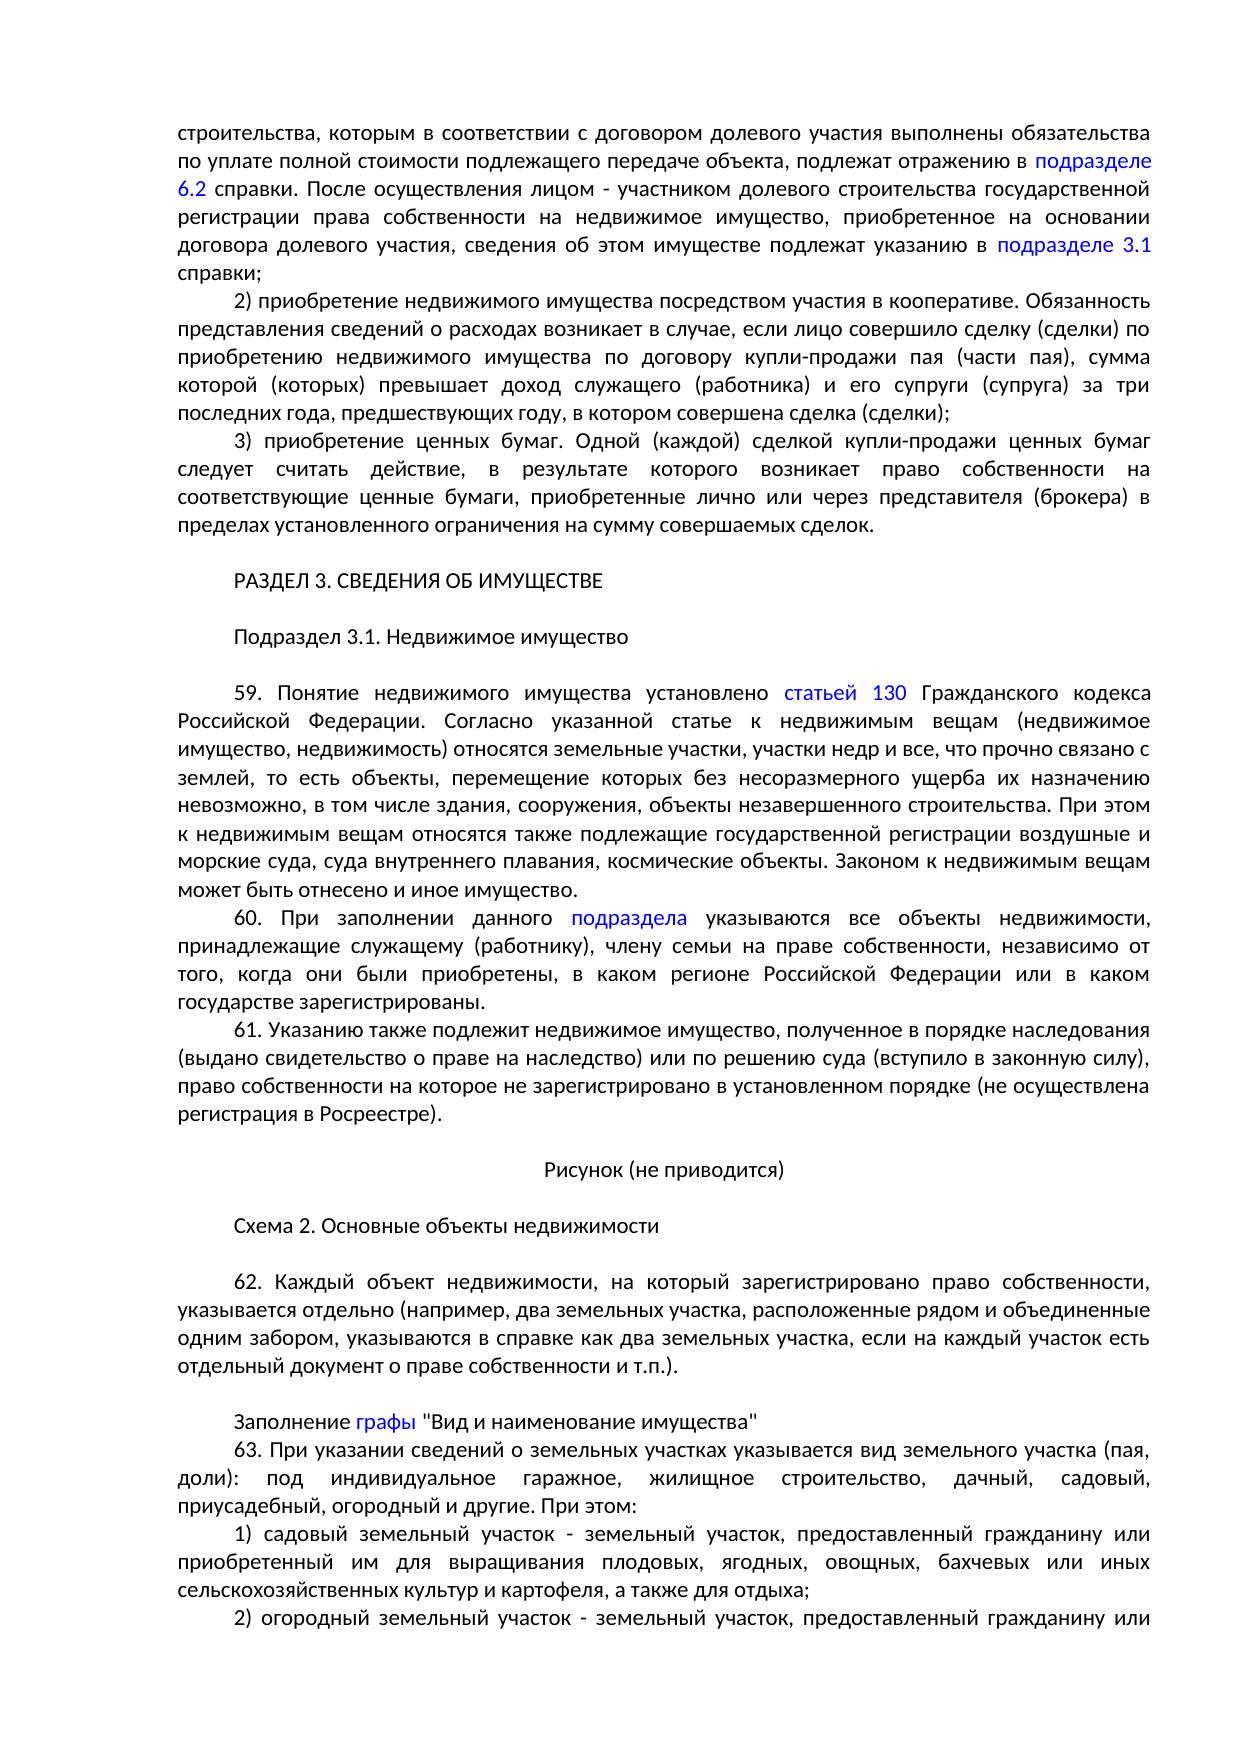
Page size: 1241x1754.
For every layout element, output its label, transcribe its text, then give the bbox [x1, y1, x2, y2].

text 60. При заполнении данного подраздела указываются все объекты недвижимости, принадлежащие служащему (работнику), члену семьи на праве собственности, независимо от того, когда они были приобретены, в каком регионе Российской Федерации или в каком государстве зарегистрированы. [177, 903, 1152, 1015]
text 3) приобретение ценных бумаг. Одной (каждой) сделкой купли-продажи ценных бумаг следует считать действие, в результате которого возникает право собственности на соответствующие ценные бумаги, приобретенные лично или через представителя (брокера) в пределах установленного ограничения на сумму совершаемых сделок. [177, 426, 1152, 538]
text 1) садовый земельный участок - земельный участок, предоставленный гражданину или приобретенный им для выращивания плодовых, ягодных, овощных, бахчевых или иных сельскохозяйственных культур и картофеля, а также для отдыха; [177, 1519, 1152, 1603]
text 63. При указании сведений о земельных участках указывается вид земельного участка (пая, доли): под индивидуальное гаражное, жилищное строительство, дачный, садовый, приусадебный, огородный и другие. При этом: [177, 1435, 1152, 1519]
text Подраздел 3.1. Недвижимое имущество [177, 622, 1152, 651]
text 2) приобретение недвижимого имущества посредством участия в кооперативе. Обязанность представления сведений о расходах возникает в случае, если лицо совершило сделку (сделки) по приобретению недвижимого имущества по договору купли-продажи пая (части пая), сумма которой (которых) превышает доход служащего (работника) и его супруги (супруга) за три последних года, предшествующих году, в котором совершена сделка (сделки); [177, 286, 1152, 426]
text 61. Указанию также подлежит недвижимое имущество, полученное в порядке наследования (выдано свидетельство о праве на наследство) или по решению суда (вступило в законную силу), право собственности на которое не зарегистрировано в установленном порядке (не осуществлена регистрация в Росреестре). [177, 1015, 1152, 1127]
text Рисунок (не приводится) [177, 1155, 1152, 1183]
text 59. Понятие недвижимого имущества установлено статьей 130 Гражданского кодекса Российской Федерации. Согласно указанной статье к недвижимым вещам (недвижимое имущество, недвижимость) относятся земельные участки, участки недр и все, что прочно связано с землей, то есть объекты, перемещение которых без несоразмерного ущерба их назначению невозможно, в том числе здания, сооружения, объекты незавершенного строительства. При этом к недвижимым вещам относятся также подлежащие государственной регистрации воздушные и морские суда, суда внутреннего плавания, космические объекты. Законом к недвижимым вещам может быть отнесено и иное имущество. [177, 678, 1152, 903]
text Заполнение графы "Вид и наименование имущества" [177, 1407, 1152, 1435]
text Схема 2. Основные объекты недвижимости [177, 1211, 1152, 1239]
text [177, 1603, 1152, 1631]
text РАЗДЕЛ 3. СВЕДЕНИЯ ОБ ИМУЩЕСТВЕ [177, 566, 1152, 594]
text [177, 118, 1152, 286]
text 62. Каждый объект недвижимости, на который зарегистрировано право собственности, указывается отдельно (например, два земельных участка, расположенные рядом и объединенные одним забором, указываются в справке как два земельных участка, если на каждый участок есть отдельный документ о праве собственности и т.п.). [177, 1267, 1152, 1379]
